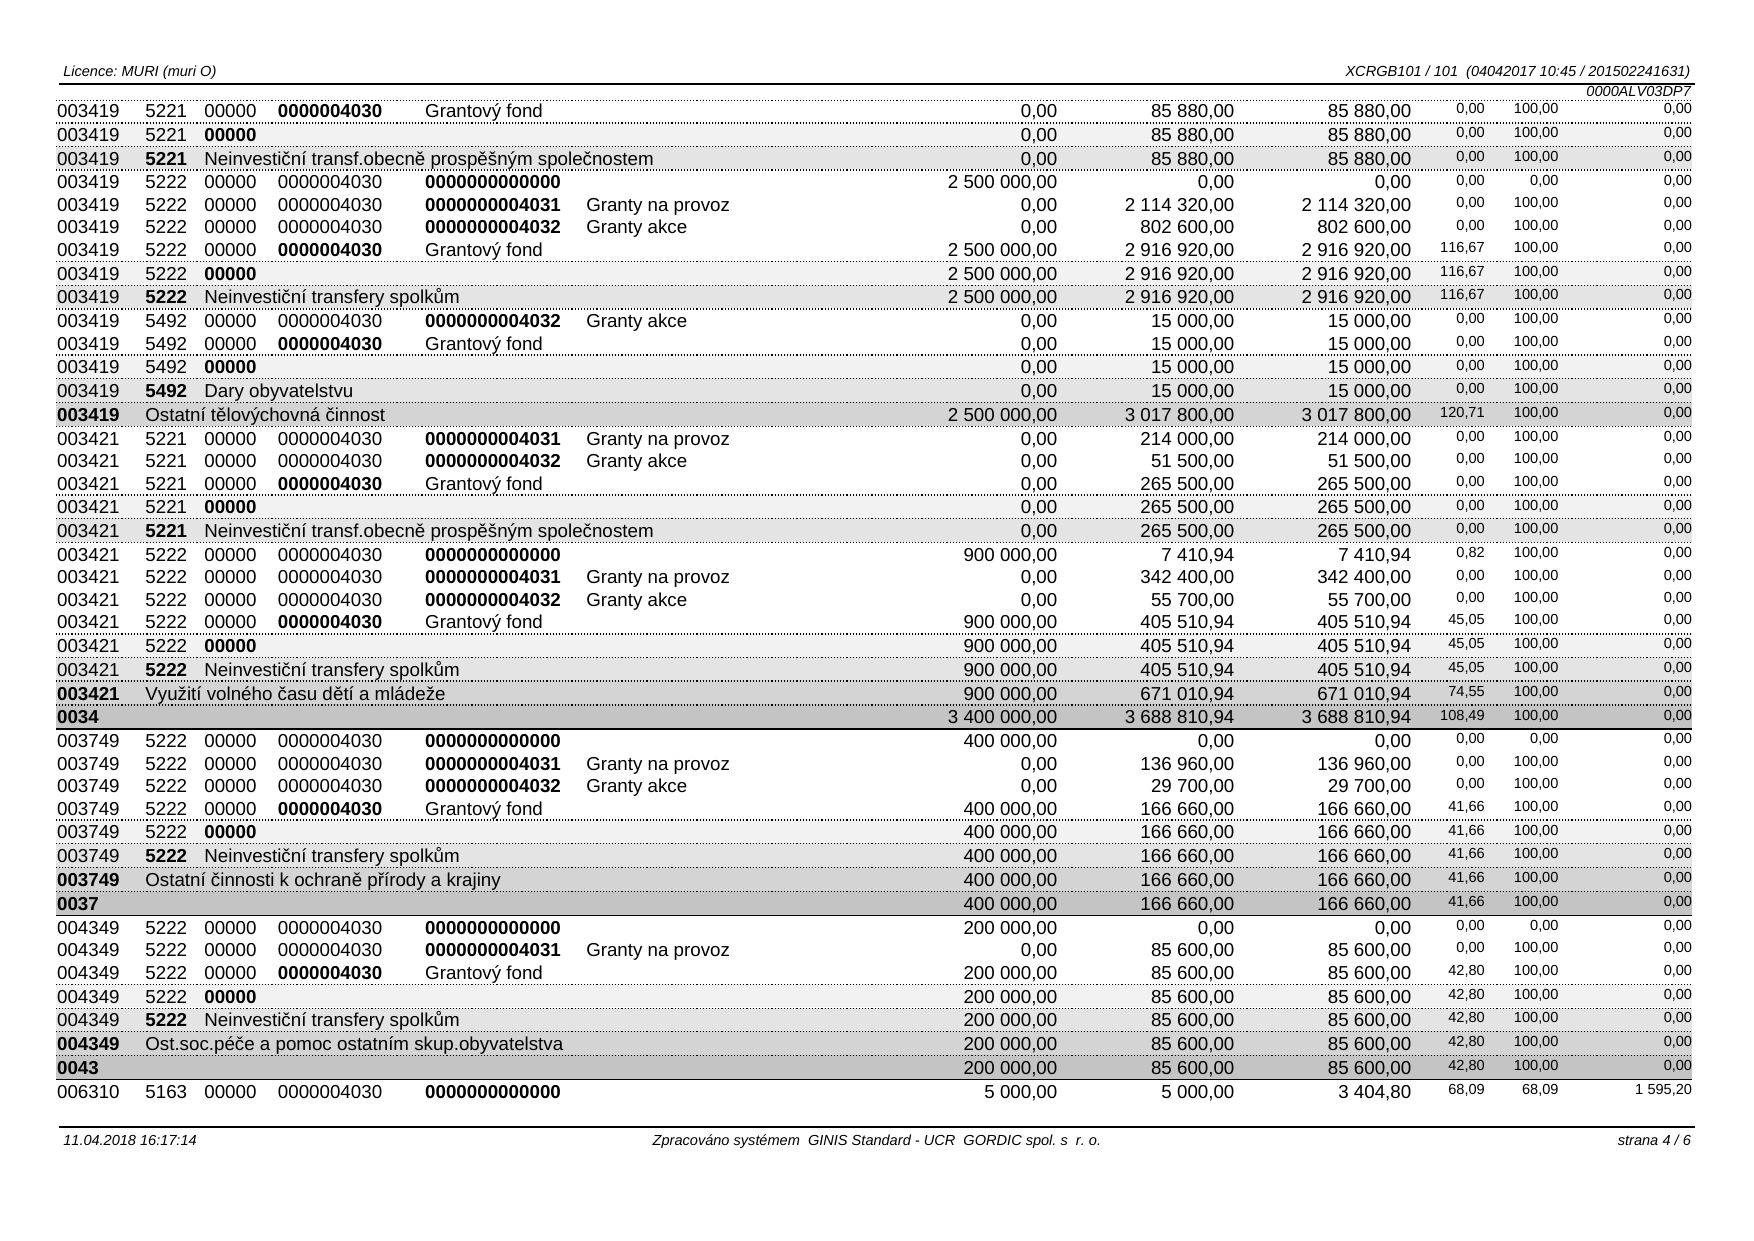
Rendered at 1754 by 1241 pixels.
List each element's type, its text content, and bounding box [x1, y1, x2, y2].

table_cell 85 600,00 [1234, 1008, 1411, 1031]
table_cell 5222 [144, 238, 203, 261]
table_cell 0,00 [1558, 378, 1692, 402]
table_cell 00000 [203, 775, 277, 797]
table_cell 0,00 [1411, 450, 1484, 472]
table_cell 100,00 [1484, 680, 1558, 704]
table_cell [277, 261, 880, 284]
table_cell 003421 [56, 426, 144, 449]
table_cell 0000004030 [277, 332, 424, 354]
table_cell 003419 [56, 332, 144, 354]
table_cell 200 000,00 [880, 984, 1057, 1007]
table_cell 5222 [144, 819, 203, 843]
table_cell 0,00 [1484, 916, 1558, 939]
table_cell Grantový fond [424, 238, 880, 261]
table_cell 0,00 [1558, 238, 1692, 261]
table_cell 802 600,00 [1057, 216, 1234, 238]
table_cell 003749 [56, 797, 144, 819]
table_cell 5222 [144, 542, 203, 566]
table_cell 0000000000000 [424, 1080, 586, 1103]
table_cell 116,67 [1411, 238, 1484, 261]
table_cell 0,00 [1411, 308, 1484, 332]
table_cell 0000000004031 [424, 566, 586, 588]
table_cell Granty akce [586, 216, 880, 238]
table_cell 003421 [56, 680, 144, 704]
table_cell 5221 [144, 472, 203, 494]
table_cell 0,00 [1558, 939, 1692, 961]
table_cell 00000 [203, 797, 277, 819]
table_cell 0000004030 [277, 752, 424, 774]
table_cell Granty akce [586, 775, 880, 797]
table_cell 166 660,00 [1057, 819, 1234, 843]
table_cell 85 600,00 [1057, 961, 1234, 983]
table_cell 0,00 [1558, 472, 1692, 494]
table_cell Grantový fond [424, 472, 880, 494]
table_cell 166 660,00 [1234, 891, 1411, 915]
table_cell 00000 [203, 752, 277, 774]
table_cell 00000 [203, 588, 277, 611]
table_cell 100,00 [1484, 1055, 1558, 1079]
table_cell 0,00 [1558, 961, 1692, 983]
table_cell 200 000,00 [880, 1008, 1057, 1031]
table_cell 400 000,00 [880, 819, 1057, 843]
table_cell 166 660,00 [1234, 797, 1411, 819]
table_cell 0000004030 [277, 961, 424, 983]
table_cell 00000 [203, 308, 277, 332]
table_cell 0000004030 [277, 916, 424, 939]
table_cell 405 510,94 [1057, 611, 1234, 633]
table_cell 108,49 [1411, 704, 1484, 728]
table_cell 51 500,00 [1234, 450, 1411, 472]
table_cell 42,80 [1411, 984, 1484, 1007]
table_cell 0000004030 [277, 472, 424, 494]
table_cell 0,00 [1558, 916, 1692, 939]
table_cell 00000 [203, 426, 277, 449]
table_cell 100,00 [1484, 611, 1558, 633]
table_cell 0,00 [1558, 216, 1692, 238]
table_cell 100,00 [1484, 775, 1558, 797]
table_cell 0,00 [880, 494, 1057, 518]
table_cell 0,00 [1234, 916, 1411, 939]
table_cell 5222 [144, 752, 203, 774]
table_cell 100,00 [1484, 426, 1558, 449]
table_cell 0,00 [1558, 984, 1692, 1007]
table_cell 2 916 920,00 [1234, 261, 1411, 284]
table_cell 0,00 [880, 100, 1057, 122]
table_cell 0,00 [880, 939, 1057, 961]
table_cell 00000 [203, 916, 277, 939]
table_cell 00000 [203, 261, 277, 284]
table_cell Granty na provoz [586, 752, 880, 774]
table_cell 265 500,00 [1234, 518, 1411, 542]
table_cell 100,00 [1484, 122, 1558, 146]
table_cell 0000000004031 [424, 939, 586, 961]
table_cell 5222 [144, 261, 203, 284]
table_cell 0,00 [880, 472, 1057, 494]
table_cell 00000 [203, 633, 277, 657]
table_cell 00000 [203, 611, 277, 633]
table_cell 003419 [56, 122, 144, 146]
table_cell 100,00 [1484, 146, 1558, 169]
table_cell 2 916 920,00 [1057, 285, 1234, 308]
table_cell 0000004030 [277, 939, 424, 961]
table_cell 0,00 [1558, 730, 1692, 752]
table_cell 0,00 [1558, 566, 1692, 588]
table_cell 003421 [56, 518, 144, 542]
table_cell 0000004030 [277, 730, 424, 752]
table_cell Ost.soc.péče a pomoc ostatním skup.obyvatelstva [144, 1031, 880, 1055]
table_cell 0,00 [880, 122, 1057, 146]
table_cell 166 660,00 [1234, 867, 1411, 891]
table_cell Grantový fond [424, 611, 880, 633]
table_cell 5221 [144, 122, 203, 146]
table_cell 100,00 [1484, 566, 1558, 588]
table_cell 3 688 810,94 [1234, 704, 1411, 728]
table_cell 0,00 [1484, 169, 1558, 193]
table_cell 100,00 [1484, 308, 1558, 332]
table_cell 5492 [144, 378, 203, 402]
table_cell Granty akce [586, 588, 880, 611]
table_cell 0,82 [1411, 542, 1484, 566]
table_cell 0000000004032 [424, 216, 586, 238]
table_cell 2 500 000,00 [880, 285, 1057, 308]
table_cell 85 600,00 [1057, 984, 1234, 1007]
table_cell 265 500,00 [1234, 494, 1411, 518]
table_cell Granty akce [586, 450, 880, 472]
table_cell 0043 [56, 1055, 144, 1079]
table_cell 51 500,00 [1057, 450, 1234, 472]
table_cell 003749 [56, 867, 144, 891]
table_cell 5222 [144, 939, 203, 961]
table_cell 405 510,94 [1234, 611, 1411, 633]
table_cell 85 600,00 [1057, 1008, 1234, 1031]
table_cell 0,00 [1411, 939, 1484, 961]
table_cell 003419 [56, 169, 144, 193]
table_cell 0,00 [1057, 730, 1234, 752]
table_cell 2 500 000,00 [880, 402, 1057, 426]
table_cell 00000 [203, 332, 277, 354]
table_cell [586, 1080, 880, 1103]
table_cell 0000004030 [277, 308, 424, 332]
table_cell 0,00 [1411, 518, 1484, 542]
table_cell 0,00 [1411, 146, 1484, 169]
table_cell 0,00 [1558, 285, 1692, 308]
table_cell 0000000004031 [424, 193, 586, 216]
table_cell [277, 494, 880, 518]
table_cell 0,00 [1558, 122, 1692, 146]
table_cell 0,00 [1558, 1031, 1692, 1055]
table_cell 5163 [144, 1080, 203, 1103]
table_cell 68,09 [1411, 1080, 1484, 1103]
table_cell 00000 [203, 961, 277, 983]
table_cell 0,00 [880, 775, 1057, 797]
table_cell 100,00 [1484, 354, 1558, 378]
table_cell [277, 633, 880, 657]
table_cell 0,00 [880, 588, 1057, 611]
table_cell 0,00 [1558, 633, 1692, 657]
table_cell 00000 [203, 450, 277, 472]
table_cell 0,00 [1411, 494, 1484, 518]
table_cell 166 660,00 [1057, 867, 1234, 891]
table_cell 5222 [144, 730, 203, 752]
table_cell 100,00 [1484, 1008, 1558, 1031]
table_cell 00000 [203, 169, 277, 193]
table_cell 003421 [56, 611, 144, 633]
table_cell 1 595,20 [1558, 1080, 1692, 1103]
table_cell 41,66 [1411, 843, 1484, 867]
table_cell 003421 [56, 657, 144, 680]
table_cell 2 500 000,00 [880, 261, 1057, 284]
table_cell 342 400,00 [1234, 566, 1411, 588]
table_cell 42,80 [1411, 1055, 1484, 1079]
table_cell Granty na provoz [586, 426, 880, 449]
table_cell 5222 [144, 193, 203, 216]
table_cell 003419 [56, 100, 144, 122]
table_cell 0,00 [880, 308, 1057, 332]
table_cell 5222 [144, 216, 203, 238]
table_cell 0000004030 [277, 238, 424, 261]
table_cell 0000004030 [277, 566, 424, 588]
table_cell 0,00 [880, 752, 1057, 774]
table_cell 200 000,00 [880, 916, 1057, 939]
table_cell Grantový fond [424, 100, 880, 122]
table_cell 0,00 [1484, 730, 1558, 752]
table_cell 00000 [203, 819, 277, 843]
table_cell 0000004030 [277, 450, 424, 472]
table_cell 5 000,00 [880, 1080, 1057, 1103]
table_cell 74,55 [1411, 680, 1484, 704]
table_cell 004349 [56, 916, 144, 939]
table_cell 100,00 [1484, 984, 1558, 1007]
table_cell [144, 704, 880, 728]
table_cell 003421 [56, 450, 144, 472]
table_cell 003419 [56, 146, 144, 169]
table_cell 0000004030 [277, 611, 424, 633]
table_cell 400 000,00 [880, 867, 1057, 891]
table_cell 7 410,94 [1057, 542, 1234, 566]
table_cell 0,00 [1558, 775, 1692, 797]
table_cell 100,00 [1484, 193, 1558, 216]
table_cell Neinvestiční transfery spolkům [203, 1008, 880, 1031]
table_cell [586, 730, 880, 752]
table_cell 5221 [144, 146, 203, 169]
table_cell 802 600,00 [1234, 216, 1411, 238]
table_cell 100,00 [1484, 402, 1558, 426]
table_cell 004349 [56, 1008, 144, 1031]
table_cell 85 600,00 [1057, 939, 1234, 961]
table_cell 0,00 [1558, 308, 1692, 332]
table_cell 0,00 [1057, 916, 1234, 939]
table_cell 100,00 [1484, 542, 1558, 566]
table_cell 5222 [144, 961, 203, 983]
table_cell 41,66 [1411, 819, 1484, 843]
table_cell 0,00 [1558, 494, 1692, 518]
table_cell 0,00 [1558, 819, 1692, 843]
table_cell 214 000,00 [1234, 426, 1411, 449]
table_cell 29 700,00 [1234, 775, 1411, 797]
table_cell 00000 [203, 542, 277, 566]
table_cell 00000 [203, 730, 277, 752]
table_cell 5222 [144, 169, 203, 193]
table_cell 85 880,00 [1057, 122, 1234, 146]
table_cell 2 114 320,00 [1234, 193, 1411, 216]
table_cell 00000 [203, 1080, 277, 1103]
table_cell 100,00 [1484, 961, 1558, 983]
table_cell 0,00 [1558, 354, 1692, 378]
table_cell 003419 [56, 354, 144, 378]
table_cell 0,00 [1558, 426, 1692, 449]
table_cell 100,00 [1484, 285, 1558, 308]
table_cell 0000000004032 [424, 308, 586, 332]
table_cell 85 600,00 [1234, 939, 1411, 961]
table_cell 0,00 [1411, 122, 1484, 146]
table_cell 15 000,00 [1234, 332, 1411, 354]
table_cell 0000000000000 [424, 730, 586, 752]
table_cell 265 500,00 [1234, 472, 1411, 494]
table_cell 00000 [203, 193, 277, 216]
table_cell 100,00 [1484, 216, 1558, 238]
table_cell 166 660,00 [1234, 843, 1411, 867]
table_cell 0,00 [1411, 730, 1484, 752]
table_cell Neinvestiční transfery spolkům [203, 285, 880, 308]
table_cell 00000 [203, 354, 277, 378]
table_cell 100,00 [1484, 939, 1558, 961]
table_cell [586, 169, 880, 193]
table_cell 3 017 800,00 [1057, 402, 1234, 426]
table_cell 0,00 [1411, 354, 1484, 378]
table_cell 85 880,00 [1057, 100, 1234, 122]
table_cell 166 660,00 [1057, 843, 1234, 867]
table_cell 0000004030 [277, 775, 424, 797]
table_cell [277, 122, 880, 146]
table_cell 003419 [56, 402, 144, 426]
table_cell 85 880,00 [1234, 122, 1411, 146]
table_cell 405 510,94 [1057, 657, 1234, 680]
table_cell 0000000000000 [424, 916, 586, 939]
table_cell 100,00 [1484, 450, 1558, 472]
table_cell 0,00 [880, 146, 1057, 169]
table_cell 0,00 [1558, 518, 1692, 542]
table_cell 2 500 000,00 [880, 238, 1057, 261]
table_cell 55 700,00 [1234, 588, 1411, 611]
table_cell 0,00 [880, 378, 1057, 402]
table_cell 00000 [203, 984, 277, 1007]
table_cell 0,00 [1411, 566, 1484, 588]
table_cell 100,00 [1484, 332, 1558, 354]
table_cell 85 880,00 [1234, 100, 1411, 122]
table_cell 100,00 [1484, 378, 1558, 402]
table_cell 2 500 000,00 [880, 169, 1057, 193]
table_cell Neinvestiční transf.obecně prospěšným společnostem [203, 146, 880, 169]
table_cell 7 410,94 [1234, 542, 1411, 566]
table_cell 5221 [144, 518, 203, 542]
table_cell 200 000,00 [880, 1055, 1057, 1079]
table_cell 120,71 [1411, 402, 1484, 426]
table_cell Granty na provoz [586, 939, 880, 961]
table_cell 0,00 [1558, 1008, 1692, 1031]
table_cell 0,00 [880, 450, 1057, 472]
table_cell 003419 [56, 378, 144, 402]
table_cell 200 000,00 [880, 1031, 1057, 1055]
table_cell 42,80 [1411, 1008, 1484, 1031]
table_cell 41,66 [1411, 891, 1484, 915]
table_cell 42,80 [1411, 961, 1484, 983]
table_cell 5222 [144, 775, 203, 797]
table_cell 85 600,00 [1057, 1031, 1234, 1055]
table_cell [586, 916, 880, 939]
table_cell 0,00 [1558, 450, 1692, 472]
table_cell 00000 [203, 216, 277, 238]
table_cell 004349 [56, 961, 144, 983]
table_cell 265 500,00 [1057, 518, 1234, 542]
table_cell 0,00 [1558, 752, 1692, 774]
table_cell 0,00 [1558, 680, 1692, 704]
table_cell 003419 [56, 216, 144, 238]
table_cell 5492 [144, 354, 203, 378]
table_cell 3 404,80 [1234, 1080, 1411, 1103]
table_cell 0000000004031 [424, 426, 586, 449]
table_cell 00000 [203, 472, 277, 494]
table_cell 100,00 [1484, 261, 1558, 284]
table_cell 003749 [56, 819, 144, 843]
table_cell 100,00 [1484, 704, 1558, 728]
table_cell 0,00 [1558, 542, 1692, 566]
table_cell 0,00 [880, 354, 1057, 378]
table_cell 004349 [56, 984, 144, 1007]
table_cell 0,00 [1558, 891, 1692, 915]
table_cell 5222 [144, 588, 203, 611]
table_cell 100,00 [1484, 752, 1558, 774]
table_cell 0,00 [1411, 332, 1484, 354]
table_cell 5 000,00 [1057, 1080, 1234, 1103]
table_cell 006310 [56, 1080, 144, 1103]
table_cell 85 600,00 [1057, 1055, 1234, 1079]
table_cell 0,00 [1558, 867, 1692, 891]
table_cell 100,00 [1484, 518, 1558, 542]
table_cell 85 600,00 [1234, 1055, 1411, 1079]
table_cell 900 000,00 [880, 542, 1057, 566]
table_cell Grantový fond [424, 961, 880, 983]
table_cell 166 660,00 [1057, 891, 1234, 915]
table_cell 003419 [56, 261, 144, 284]
table_cell [277, 819, 880, 843]
table_cell 0,00 [880, 426, 1057, 449]
table_cell 0,00 [1558, 146, 1692, 169]
table_cell 0,00 [1411, 916, 1484, 939]
table_cell 0,00 [880, 332, 1057, 354]
table_cell 100,00 [1484, 819, 1558, 843]
table_cell 5222 [144, 285, 203, 308]
table_cell 5221 [144, 100, 203, 122]
table_cell 5222 [144, 843, 203, 867]
table_cell 15 000,00 [1057, 332, 1234, 354]
table_cell 342 400,00 [1057, 566, 1234, 588]
table_cell 15 000,00 [1234, 354, 1411, 378]
table_cell 0,00 [1411, 378, 1484, 402]
table_cell Grantový fond [424, 797, 880, 819]
table_cell 004349 [56, 939, 144, 961]
table_cell 166 660,00 [1057, 797, 1234, 819]
table_cell 0,00 [1558, 402, 1692, 426]
table_cell 5221 [144, 494, 203, 518]
table_cell 0000004030 [277, 588, 424, 611]
table_cell 214 000,00 [1057, 426, 1234, 449]
table_cell 265 500,00 [1057, 472, 1234, 494]
table_cell 0034 [56, 704, 144, 728]
table_cell 004349 [56, 1031, 144, 1055]
table_cell 0,00 [1411, 472, 1484, 494]
table_cell 0,00 [1558, 797, 1692, 819]
table_cell [144, 1055, 880, 1079]
table_cell 15 000,00 [1057, 354, 1234, 378]
table_cell 100,00 [1484, 633, 1558, 657]
table_cell Využití volného času dětí a mládeže [144, 680, 880, 704]
table_cell 5222 [144, 797, 203, 819]
table_cell Granty na provoz [586, 566, 880, 588]
table_cell 900 000,00 [880, 680, 1057, 704]
table_cell 116,67 [1411, 261, 1484, 284]
table_cell 003749 [56, 752, 144, 774]
table_cell 0,00 [1411, 216, 1484, 238]
table_cell 0,00 [1411, 169, 1484, 193]
table_cell 5222 [144, 1008, 203, 1031]
table_cell 0,00 [880, 216, 1057, 238]
table_cell 0,00 [1057, 169, 1234, 193]
table_cell 45,05 [1411, 611, 1484, 633]
table_cell 0000004030 [277, 216, 424, 238]
table_cell 5222 [144, 657, 203, 680]
table_cell 0000000004032 [424, 450, 586, 472]
table_cell 0000000000000 [424, 542, 586, 566]
table_cell 0,00 [1558, 657, 1692, 680]
table_cell 5222 [144, 916, 203, 939]
table_cell 00000 [203, 494, 277, 518]
table_cell 15 000,00 [1057, 378, 1234, 402]
table_cell 0,00 [1558, 611, 1692, 633]
table_cell 5221 [144, 450, 203, 472]
table_cell 405 510,94 [1234, 657, 1411, 680]
table_cell Neinvestiční transfery spolkům [203, 843, 880, 867]
table_cell 0,00 [880, 518, 1057, 542]
table_cell 0,00 [1558, 843, 1692, 867]
table_cell 0000000004031 [424, 752, 586, 774]
table_cell 85 880,00 [1234, 146, 1411, 169]
table_cell 0,00 [1411, 193, 1484, 216]
table_cell 0,00 [1558, 261, 1692, 284]
table_cell Ostatní tělovýchovná činnost [144, 402, 880, 426]
table_cell 41,66 [1411, 797, 1484, 819]
table_cell Granty akce [586, 308, 880, 332]
table_cell 166 660,00 [1234, 819, 1411, 843]
table_cell 136 960,00 [1057, 752, 1234, 774]
table_cell Grantový fond [424, 332, 880, 354]
table_cell 100,00 [1484, 1031, 1558, 1055]
table_cell 0,00 [1411, 426, 1484, 449]
table_cell 671 010,94 [1234, 680, 1411, 704]
table_cell 0000004030 [277, 100, 424, 122]
table_cell 00000 [203, 238, 277, 261]
table_cell 405 510,94 [1234, 633, 1411, 657]
table_cell 0000004030 [277, 542, 424, 566]
table_cell Ostatní činnosti k ochraně přírody a krajiny [144, 867, 880, 891]
table_cell 0,00 [1558, 704, 1692, 728]
table_cell 5222 [144, 633, 203, 657]
table_cell 68,09 [1484, 1080, 1558, 1103]
table_cell 0000004030 [277, 1080, 424, 1103]
table_cell 0,00 [1411, 752, 1484, 774]
table_cell 5222 [144, 566, 203, 588]
table_cell [144, 891, 880, 915]
table_cell 405 510,94 [1057, 633, 1234, 657]
table_cell 100,00 [1484, 843, 1558, 867]
table_cell 003421 [56, 588, 144, 611]
table_cell 900 000,00 [880, 633, 1057, 657]
table_cell 136 960,00 [1234, 752, 1411, 774]
table_cell 2 916 920,00 [1057, 238, 1234, 261]
table_cell 0000000004032 [424, 588, 586, 611]
table_cell 0,00 [1558, 169, 1692, 193]
table_cell 100,00 [1484, 100, 1558, 122]
table_cell 0,00 [880, 566, 1057, 588]
table_cell 003419 [56, 193, 144, 216]
table_cell 265 500,00 [1057, 494, 1234, 518]
table_cell 5222 [144, 611, 203, 633]
table_cell 003421 [56, 633, 144, 657]
table_cell 671 010,94 [1057, 680, 1234, 704]
table_cell 0,00 [1558, 332, 1692, 354]
table_cell 3 017 800,00 [1234, 402, 1411, 426]
table_cell 0,00 [1558, 193, 1692, 216]
table_cell 0,00 [1411, 100, 1484, 122]
table_cell 5492 [144, 332, 203, 354]
table_cell 003419 [56, 308, 144, 332]
table_cell 45,05 [1411, 633, 1484, 657]
table_cell 0000000004032 [424, 775, 586, 797]
table_cell 2 916 920,00 [1057, 261, 1234, 284]
table_cell 0000004030 [277, 169, 424, 193]
table_cell 900 000,00 [880, 611, 1057, 633]
table_cell 0000004030 [277, 193, 424, 216]
table_cell 00000 [203, 122, 277, 146]
table_cell 100,00 [1484, 867, 1558, 891]
table_cell 15 000,00 [1234, 308, 1411, 332]
table_cell 100,00 [1484, 891, 1558, 915]
table_cell 0,00 [1411, 775, 1484, 797]
table_cell 0037 [56, 891, 144, 915]
table_cell 0,00 [1234, 169, 1411, 193]
table_cell 900 000,00 [880, 657, 1057, 680]
table_cell 55 700,00 [1057, 588, 1234, 611]
table_cell 0,00 [1411, 588, 1484, 611]
table_cell [586, 542, 880, 566]
table_cell 41,66 [1411, 867, 1484, 891]
table_cell 00000 [203, 939, 277, 961]
table_cell 116,67 [1411, 285, 1484, 308]
table_cell 0,00 [1234, 730, 1411, 752]
table_cell 0000004030 [277, 797, 424, 819]
table_cell 400 000,00 [880, 843, 1057, 867]
table_cell 85 600,00 [1234, 1031, 1411, 1055]
table_cell 0,00 [1558, 588, 1692, 611]
table_cell 3 400 000,00 [880, 704, 1057, 728]
table_cell 003749 [56, 843, 144, 867]
table_cell 100,00 [1484, 494, 1558, 518]
table_cell 100,00 [1484, 238, 1558, 261]
table_cell 0000004030 [277, 426, 424, 449]
table_cell 85 600,00 [1234, 984, 1411, 1007]
table_cell 00000 [203, 566, 277, 588]
table_cell 400 000,00 [880, 797, 1057, 819]
table_cell 003419 [56, 285, 144, 308]
table_cell 3 688 810,94 [1057, 704, 1234, 728]
table_cell 200 000,00 [880, 961, 1057, 983]
table_cell 0,00 [1558, 1055, 1692, 1079]
table_cell Granty na provoz [586, 193, 880, 216]
table_cell 003419 [56, 238, 144, 261]
table_cell 400 000,00 [880, 891, 1057, 915]
table_cell 100,00 [1484, 472, 1558, 494]
table_cell 003421 [56, 542, 144, 566]
table_cell Neinvestiční transfery spolkům [203, 657, 880, 680]
table_cell 85 880,00 [1057, 146, 1234, 169]
table_cell 2 114 320,00 [1057, 193, 1234, 216]
table_cell 003421 [56, 566, 144, 588]
table_cell 5222 [144, 984, 203, 1007]
table_cell 42,80 [1411, 1031, 1484, 1055]
table_cell 100,00 [1484, 588, 1558, 611]
table_cell 100,00 [1484, 797, 1558, 819]
table_cell 85 600,00 [1234, 961, 1411, 983]
table_cell 29 700,00 [1057, 775, 1234, 797]
table_cell 400 000,00 [880, 730, 1057, 752]
table_cell 2 916 920,00 [1234, 285, 1411, 308]
table_cell Neinvestiční transf.obecně prospěšným společnostem [203, 518, 880, 542]
table_cell [277, 984, 880, 1007]
table_cell Dary obyvatelstvu [203, 378, 880, 402]
table_cell 003749 [56, 730, 144, 752]
table_cell 003421 [56, 472, 144, 494]
table_cell 0,00 [880, 193, 1057, 216]
table_cell 2 916 920,00 [1234, 238, 1411, 261]
table_cell 15 000,00 [1057, 308, 1234, 332]
table_cell 0,00 [1558, 100, 1692, 122]
table_cell [277, 354, 880, 378]
table_cell 5221 [144, 426, 203, 449]
table_cell 5492 [144, 308, 203, 332]
table_cell 0000000000000 [424, 169, 586, 193]
table_cell 100,00 [1484, 657, 1558, 680]
table_cell 15 000,00 [1234, 378, 1411, 402]
table_cell 003749 [56, 775, 144, 797]
table_cell 00000 [203, 100, 277, 122]
table_cell 45,05 [1411, 657, 1484, 680]
table_cell 003421 [56, 494, 144, 518]
